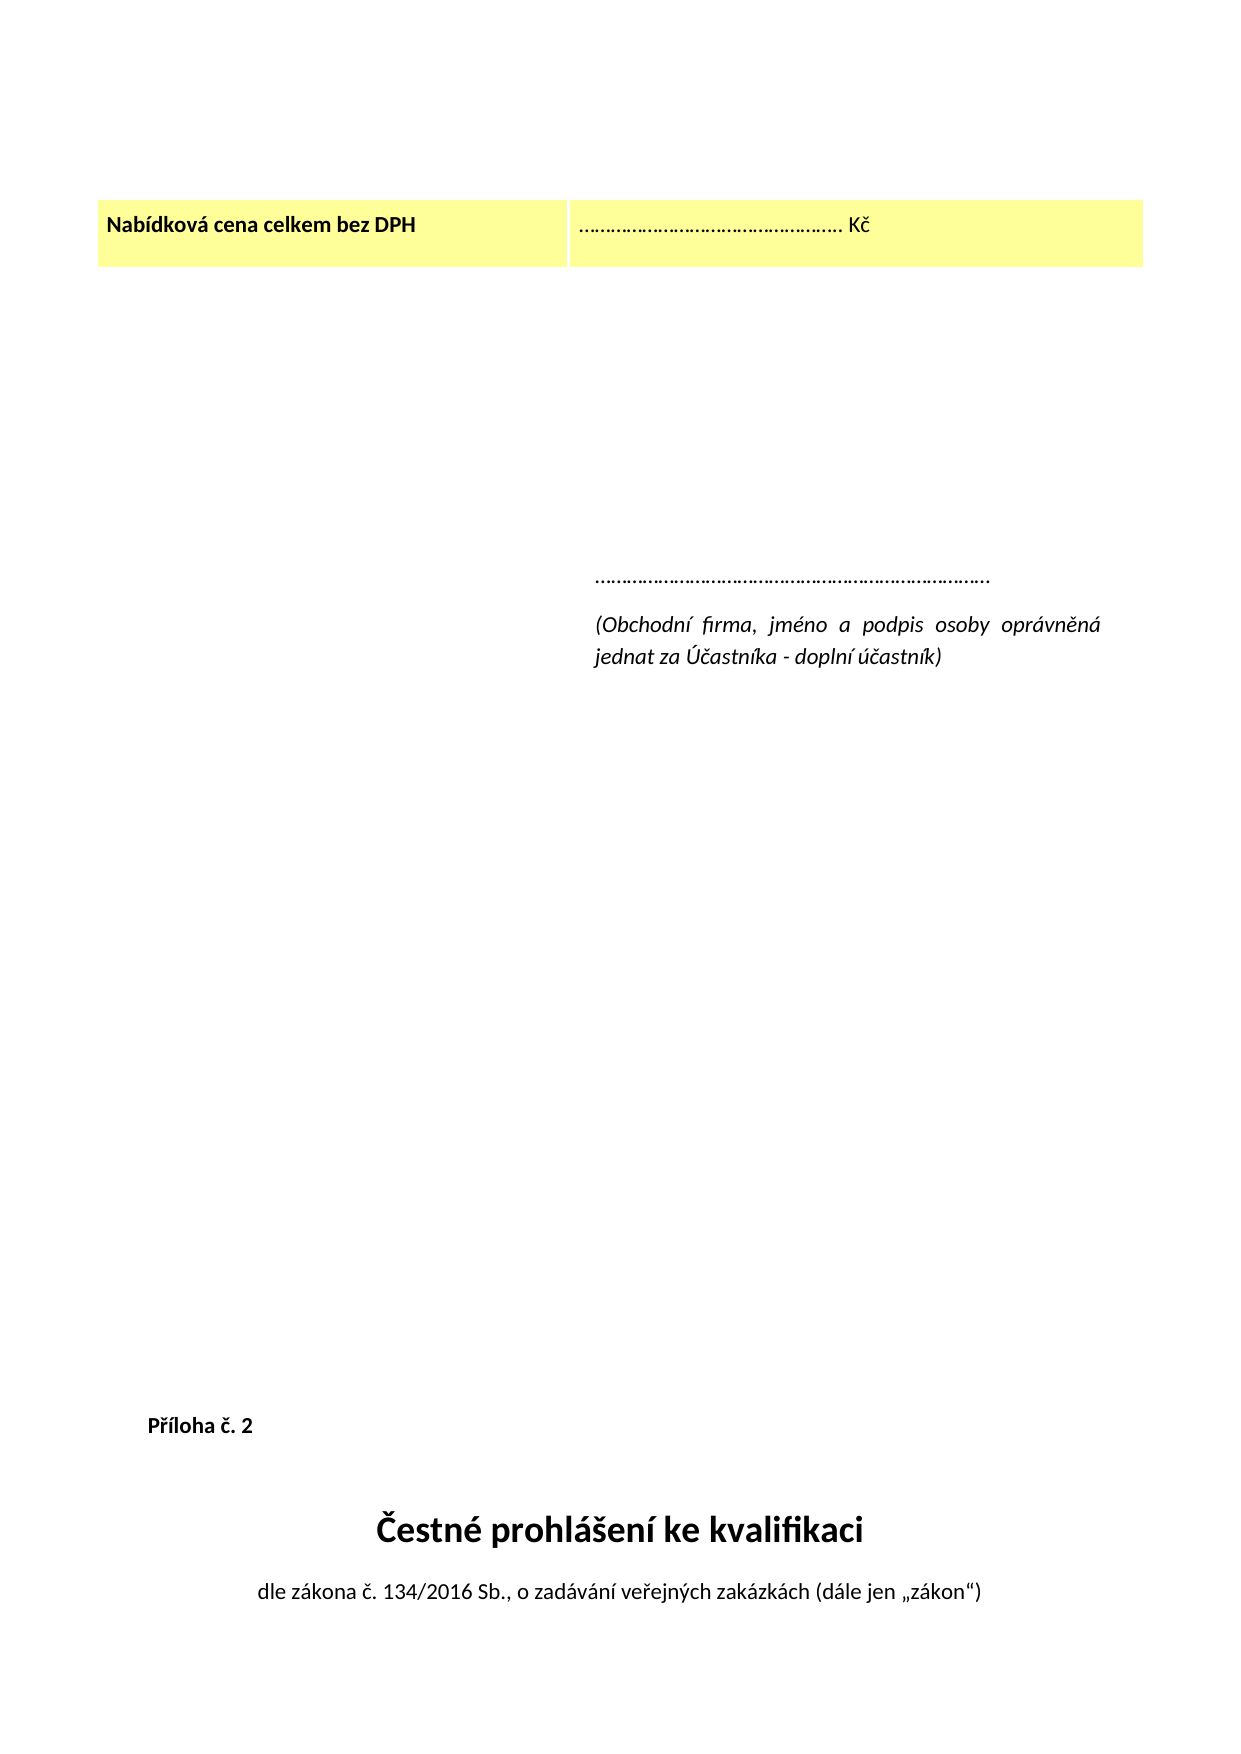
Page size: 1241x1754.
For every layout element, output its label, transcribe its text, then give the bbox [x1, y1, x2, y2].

table_header Nabídková cena celkem bez DPH [98, 200, 567, 267]
text Příloha č. 2 [148, 1411, 1093, 1439]
table_header [573, 561, 1149, 739]
text dle zákona č. 134/2016 Sb., o zadávání veřejných zakázkách (dále jen „zákon“) [148, 1577, 1093, 1605]
text Čestné prohlášení ke kvalifikaci [148, 1506, 1093, 1552]
table_header ………………………………………….. Kč [570, 200, 1143, 267]
